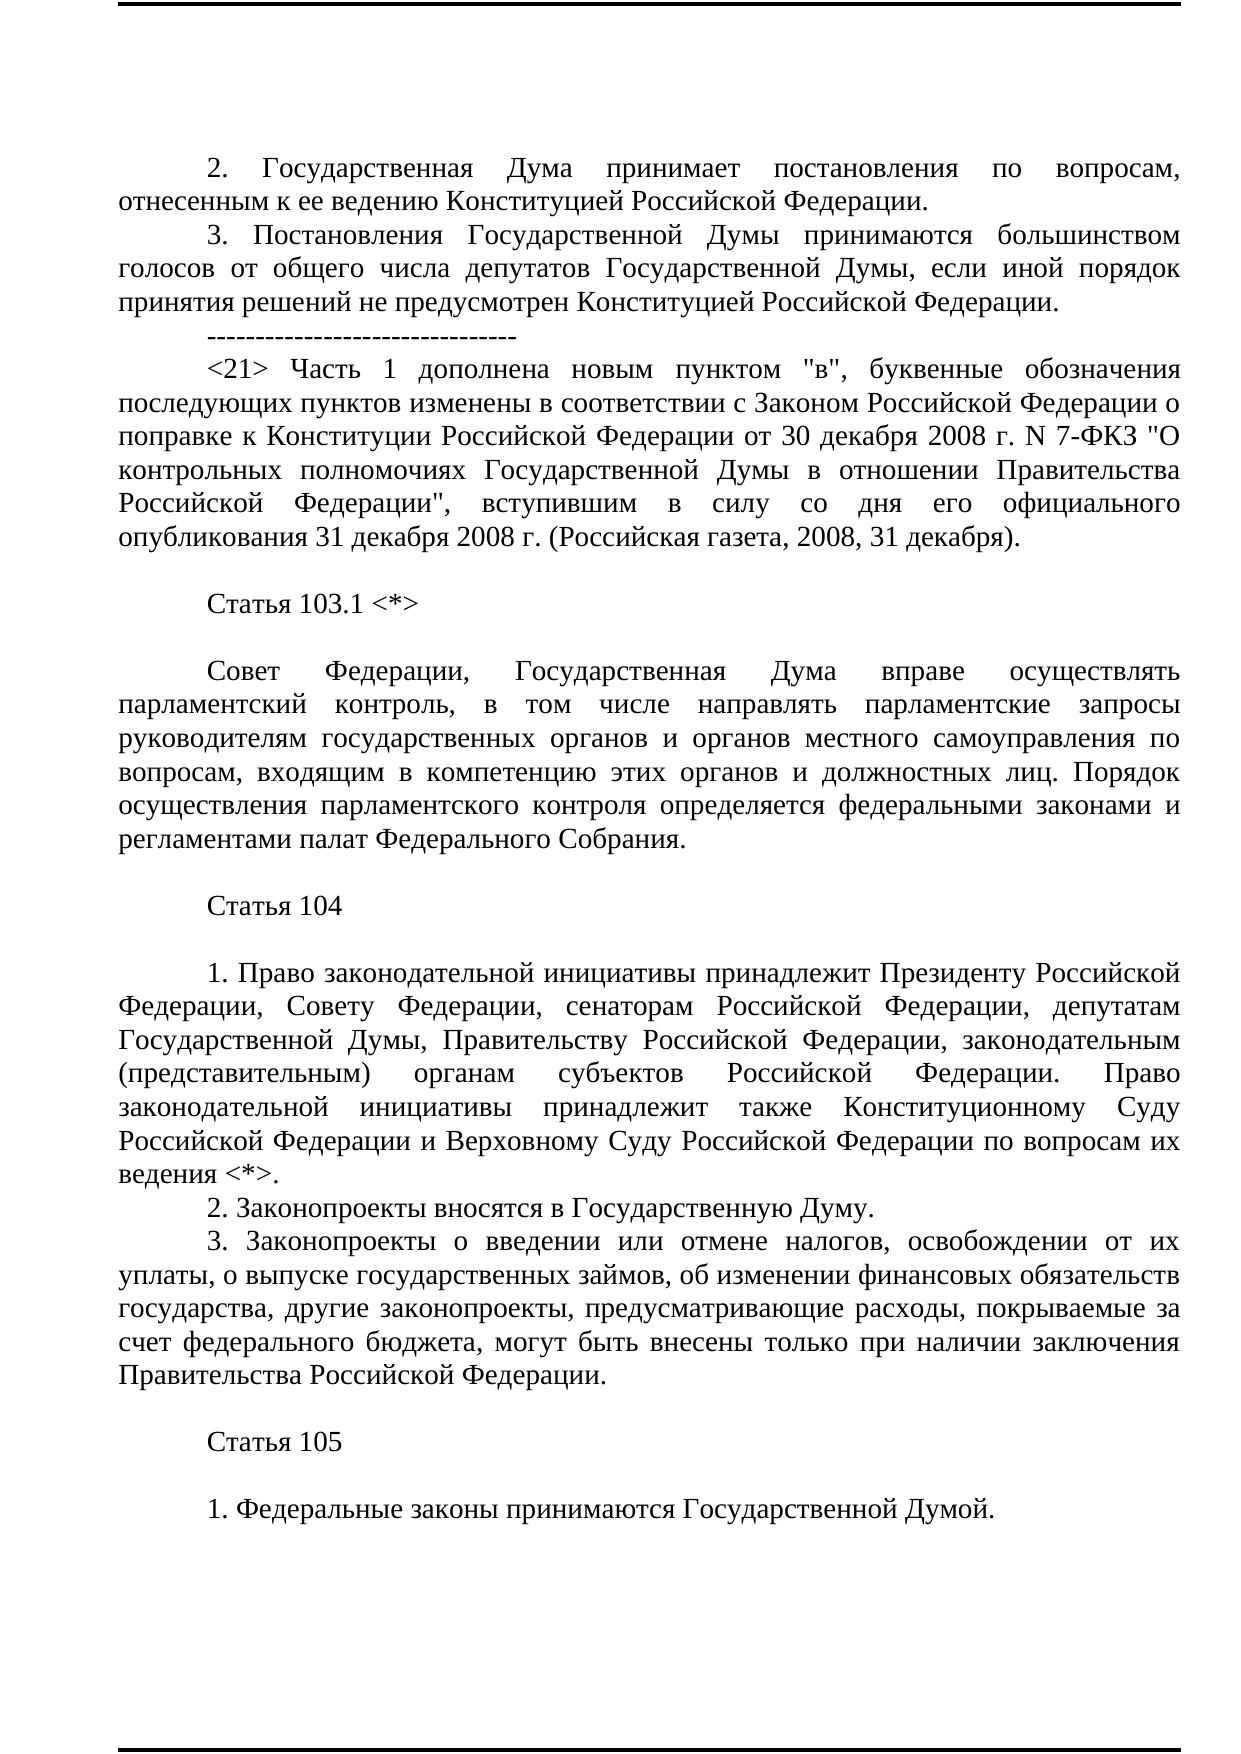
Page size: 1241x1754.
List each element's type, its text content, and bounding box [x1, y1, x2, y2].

text 2. Государственная Дума принимает постановления по вопросам, отнесенным к ее ведению Конституцией Российской Федерации. [118, 150, 1181, 217]
text Статья 105 [118, 1424, 1181, 1458]
text 3. Постановления Государственной Думы принимаются большинством голосов от общего числа депутатов Государственной Думы, если иной порядок принятия решений не предусмотрен Конституцией Российской Федерации. [118, 217, 1181, 318]
text 3. Законопроекты о введении или отмене налогов, освобождении от их уплаты, о выпуске государственных займов, об изменении финансовых обязательств государства, другие законопроекты, предусматривающие расходы, покрываемые за счет федерального бюджета, могут быть внесены только при наличии заключения Правительства Российской Федерации. [118, 1223, 1181, 1391]
text <21> Часть 1 дополнена новым пунктом "в", буквенные обозначения последующих пунктов изменены в соответствии с Законом Российской Федерации о поправке к Конституции Российской Федерации от 30 декабря 2008 г. N 7-ФКЗ "О контрольных полномочиях Государственной Думы в отношении Правительства Российской Федерации", вступившим в силу со дня его официального опубликования 31 декабря 2008 г. (Российская газета, 2008, 31 декабря). [118, 351, 1181, 552]
text Совет Федерации, Государственная Дума вправе осуществлять парламентский контроль, в том числе направлять парламентские запросы руководителям государственных органов и органов местного самоуправления по вопросам, входящим в компетенцию этих органов и должностных лиц. Порядок осуществления парламентского контроля определяется федеральными законами и регламентами палат Федерального Собрания. [118, 653, 1181, 854]
text Статья 104 [118, 888, 1181, 921]
text -------------------------------- [118, 318, 1181, 351]
text Статья 103.1 <*> [118, 586, 1181, 619]
text 1. Право законодательной инициативы принадлежит Президенту Российской Федерации, Совету Федерации, сенаторам Российской Федерации, депутатам Государственной Думы, Правительству Российской Федерации, законодательным (представительным) органам субъектов Российской Федерации. Право законодательной инициативы принадлежит также Конституционному Суду Российской Федерации и Верховному Суду Российской Федерации по вопросам их ведения <*>. [118, 955, 1181, 1190]
text 2. Законопроекты вносятся в Государственную Думу. [118, 1190, 1181, 1223]
text 1. Федеральные законы принимаются Государственной Думой. [118, 1492, 1181, 1525]
